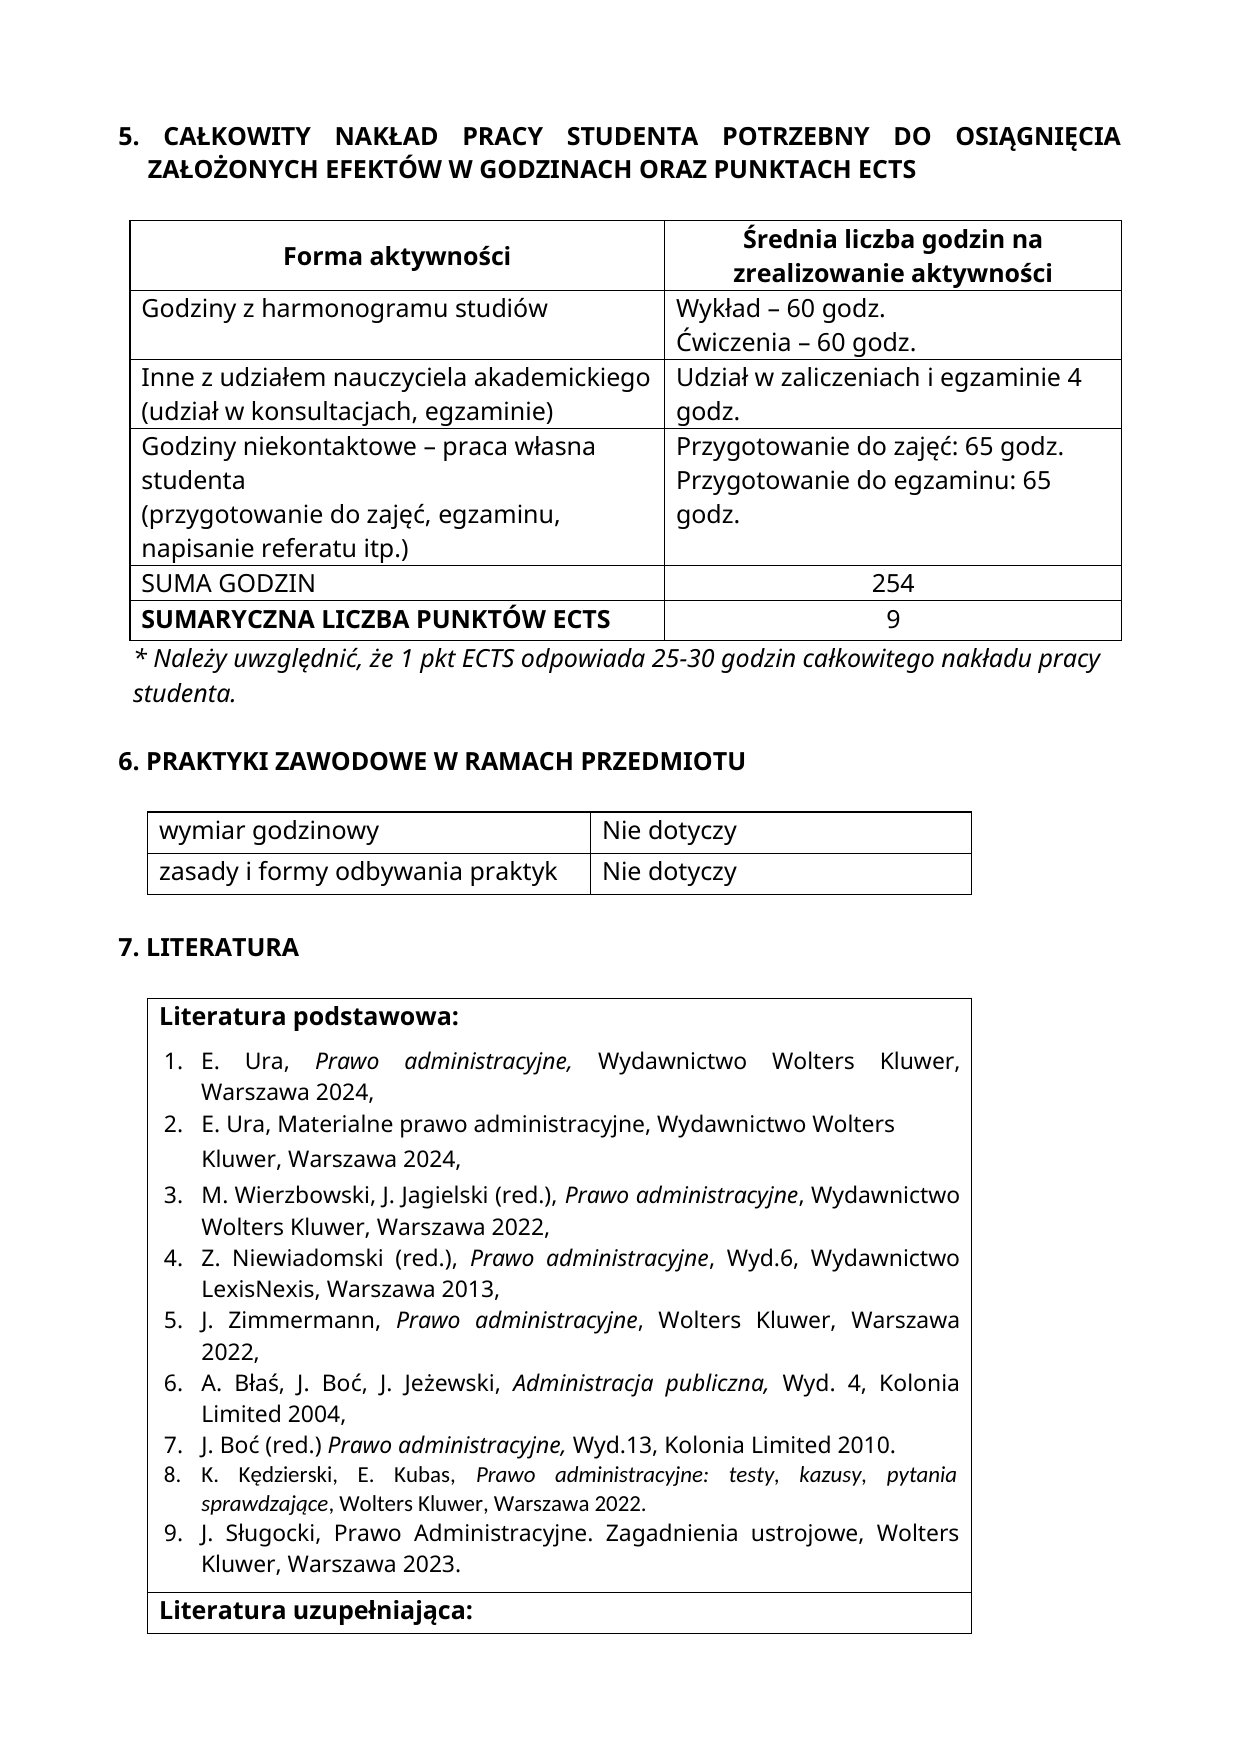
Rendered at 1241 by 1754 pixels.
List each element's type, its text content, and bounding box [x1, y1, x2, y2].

table_header Średnia liczba godzin na zrealizowanie aktywności [665, 221, 1121, 289]
table_header Nie dotyczy [591, 813, 971, 853]
table_cell Nie dotyczy [591, 854, 971, 894]
text 7. LITERATURA [118, 929, 1122, 963]
table_cell SUMARYCZNA LICZBA PUNKTÓW ECTS [131, 601, 664, 640]
table_cell SUMA GODZIN [131, 566, 664, 600]
table_cell Przygotowanie do zajęć: 65 godz. Przygotowanie do egzaminu: 65 godz. [665, 429, 1121, 565]
table_cell Udział w zaliczeniach i egzaminie 4 godz. [665, 360, 1121, 428]
text 5. CAŁKOWITY NAKŁAD PRACY STUDENTA POTRZEBNY DO OSIĄGNIĘCIA ZAŁOŻONYCH EFEKTÓW W GODZINACH ORAZ PUNKTACH ECTS [118, 118, 1122, 186]
table_cell Godziny niekontaktowe – praca własna studenta (przygotowanie do zajęć, egzaminu, napisanie referatu itp.) [131, 429, 664, 565]
table_cell Godziny z harmonogramu studiów [131, 291, 664, 359]
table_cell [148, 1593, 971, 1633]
table_cell Inne z udziałem nauczyciela akademickiego (udział w konsultacjach, egzaminie) [131, 360, 664, 428]
table_cell Wykład – 60 godz. Ćwiczenia – 60 godz. [665, 291, 1121, 359]
table_cell zasady i formy odbywania praktyk [148, 854, 590, 894]
text 6. PRAKTYKI ZAWODOWE W RAMACH PRZEDMIOTU [118, 743, 1122, 777]
table_cell 9 [665, 601, 1121, 640]
table_header Literatura podstawowa: E. Ura, Prawo administracyjne, Wydawnictwo Wolters Kluwer, Warszawa 2024, E. Ura, Materialne prawo administracyjne, Wydawnictwo Wolters Kluwer, Warszawa 2024, M. Wierzbowski, J. Jagielski (red.), Prawo administracyjne, Wydawnictwo Wolters Kluwer, Warszawa 2022, Z. Niewiadomski (red.), Prawo administracyjne, Wyd.6, Wydawnictwo LexisNexis, Warszawa 2013, J. Zimmermann, Prawo administracyjne, Wolters Kluwer, Warszawa 2022, A. Błaś, J. Boć, J. Jeżewski, Administracja publiczna, Wyd. 4, Kolonia Limited 2004, J. Boć (red.) Prawo administracyjne, Wyd.13, Kolonia Limited 2010. K. Kędzierski, E. Kubas, Prawo administracyjne: testy, kazusy, pytania sprawdzające, Wolters Kluwer, Warszawa 2022. J. Sługocki, Prawo Administracyjne. Zagadnienia ustrojowe, Wolters Kluwer, Warszawa 2023. [148, 999, 971, 1592]
table_header wymiar godzinowy [148, 813, 590, 853]
table_cell 254 [665, 566, 1121, 600]
text * Należy uwzględnić, że 1 pkt ECTS odpowiada 25-30 godzin całkowitego nakładu pracy studenta. [133, 641, 1122, 709]
table_header Forma aktywności [131, 221, 664, 289]
